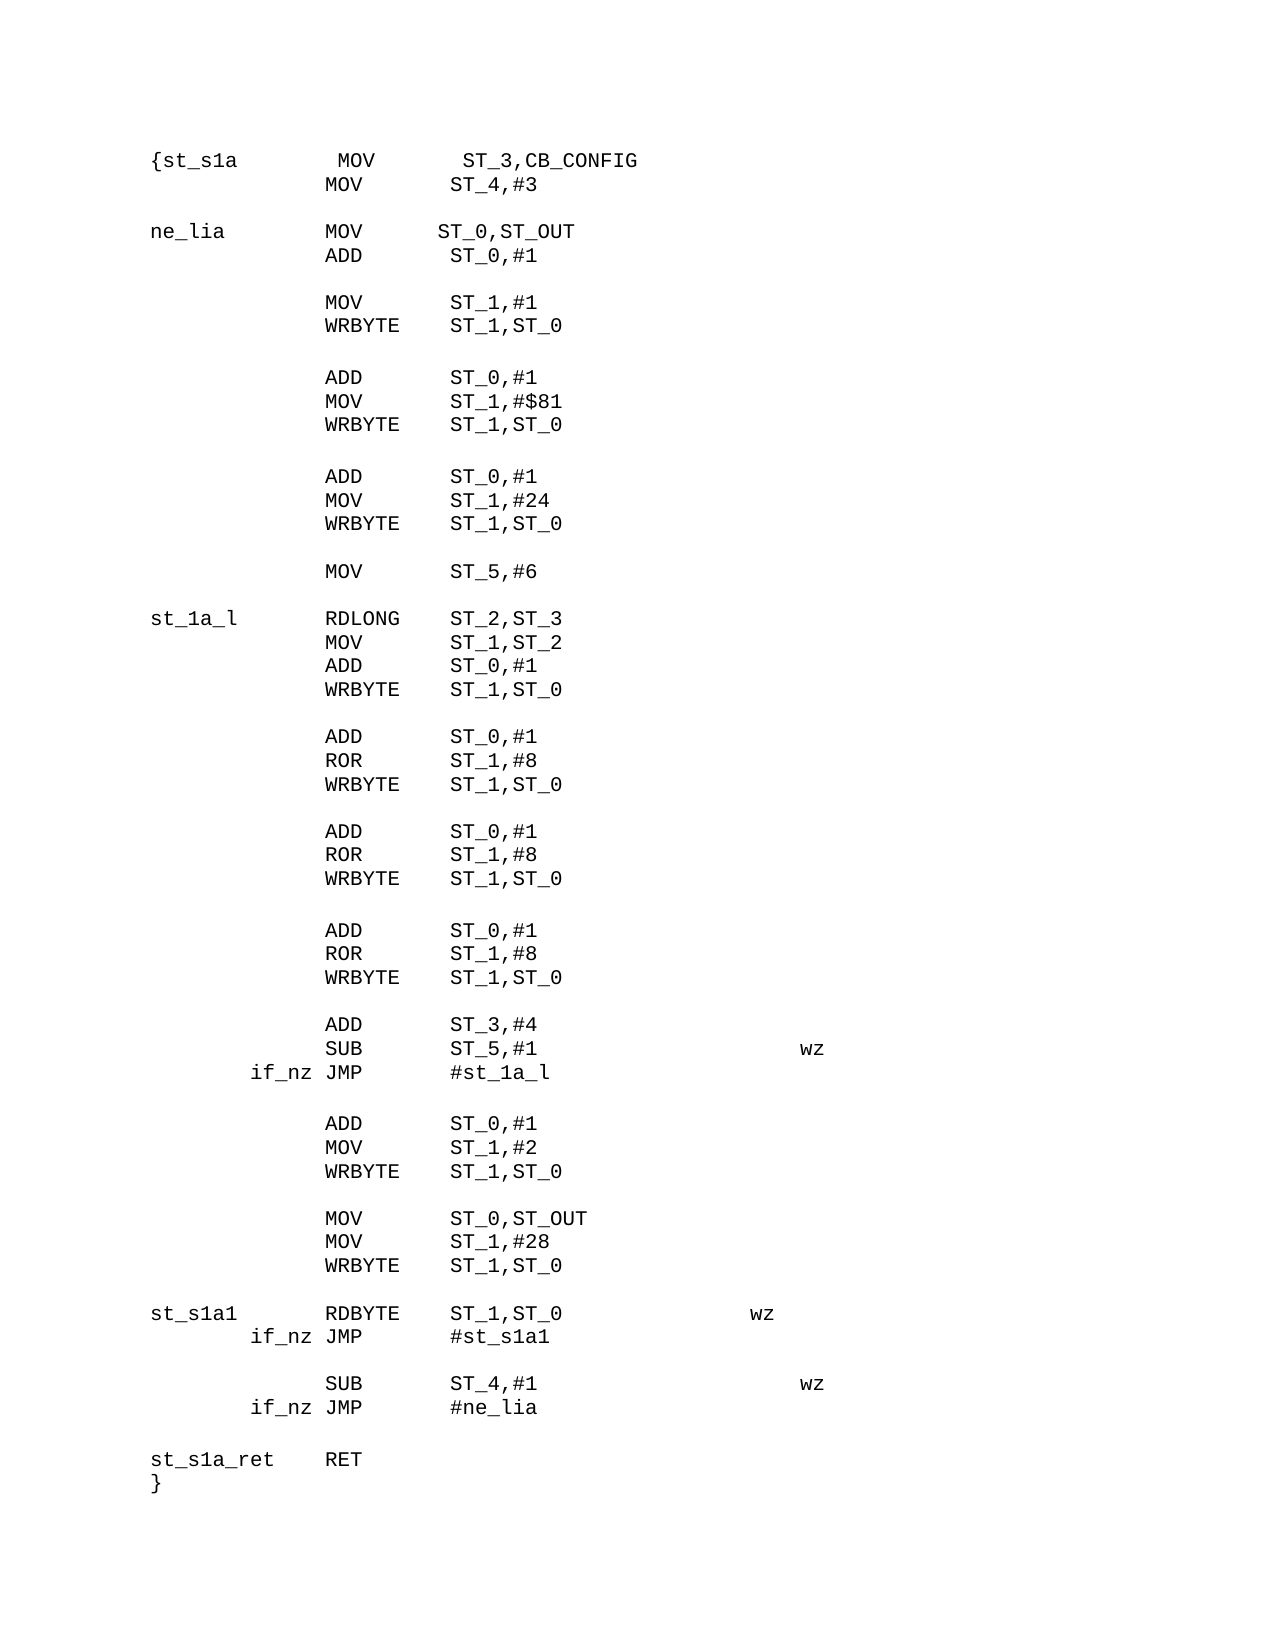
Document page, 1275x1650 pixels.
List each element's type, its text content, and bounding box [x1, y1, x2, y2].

text WRBYTE ST_1,ST_0 [150, 773, 1125, 797]
text st_s1a1 RDBYTE ST_1,ST_0 wz [150, 1302, 1125, 1326]
text ADD ST_0,#1 [150, 920, 1125, 943]
text ADD ST_0,#1 [150, 244, 1125, 268]
text MOV ST_1,#24 [150, 490, 1125, 513]
text SUB ST_5,#1 wz [150, 1038, 1125, 1062]
text ROR ST_1,#8 [150, 750, 1125, 773]
text ADD ST_0,#1 [150, 466, 1125, 490]
text MOV ST_1,#28 [150, 1232, 1125, 1255]
text MOV ST_1,#$81 [150, 391, 1125, 414]
text WRBYTE ST_1,ST_0 [150, 513, 1125, 537]
text WRBYTE ST_1,ST_0 [150, 414, 1125, 438]
text WRBYTE ST_1,ST_0 [150, 316, 1125, 339]
text ne_lia MOV ST_0,ST_OUT [150, 221, 1125, 244]
text MOV ST_5,#6 [150, 561, 1125, 584]
text ROR ST_1,#8 [150, 844, 1125, 868]
text } [150, 1472, 1125, 1496]
text st_s1a_ret RET [150, 1449, 1125, 1472]
text MOV ST_4,#3 [150, 174, 1125, 197]
text if_nz JMP #st_1a_l [150, 1062, 1125, 1085]
text MOV ST_1,ST_2 [150, 632, 1125, 655]
text {st_s1a MOV ST_3,CB_CONFIG [150, 150, 1125, 174]
text WRBYTE ST_1,ST_0 [150, 1161, 1125, 1184]
text ADD ST_3,#4 [150, 1014, 1125, 1038]
text if_nz JMP #st_s1a1 [150, 1326, 1125, 1350]
text WRBYTE ST_1,ST_0 [150, 868, 1125, 892]
text ADD ST_0,#1 [150, 726, 1125, 750]
text WRBYTE ST_1,ST_0 [150, 679, 1125, 703]
text ADD ST_0,#1 [150, 1113, 1125, 1137]
text if_nz JMP #ne_lia [150, 1397, 1125, 1421]
text ROR ST_1,#8 [150, 943, 1125, 967]
text MOV ST_1,#2 [150, 1137, 1125, 1161]
text MOV ST_0,ST_OUT [150, 1208, 1125, 1232]
text WRBYTE ST_1,ST_0 [150, 967, 1125, 991]
text WRBYTE ST_1,ST_0 [150, 1255, 1125, 1279]
text SUB ST_4,#1 wz [150, 1373, 1125, 1397]
text ADD ST_0,#1 [150, 821, 1125, 844]
text ADD ST_0,#1 [150, 655, 1125, 679]
text ADD ST_0,#1 [150, 367, 1125, 391]
text st_1a_l RDLONG ST_2,ST_3 [150, 608, 1125, 632]
text MOV ST_1,#1 [150, 292, 1125, 316]
